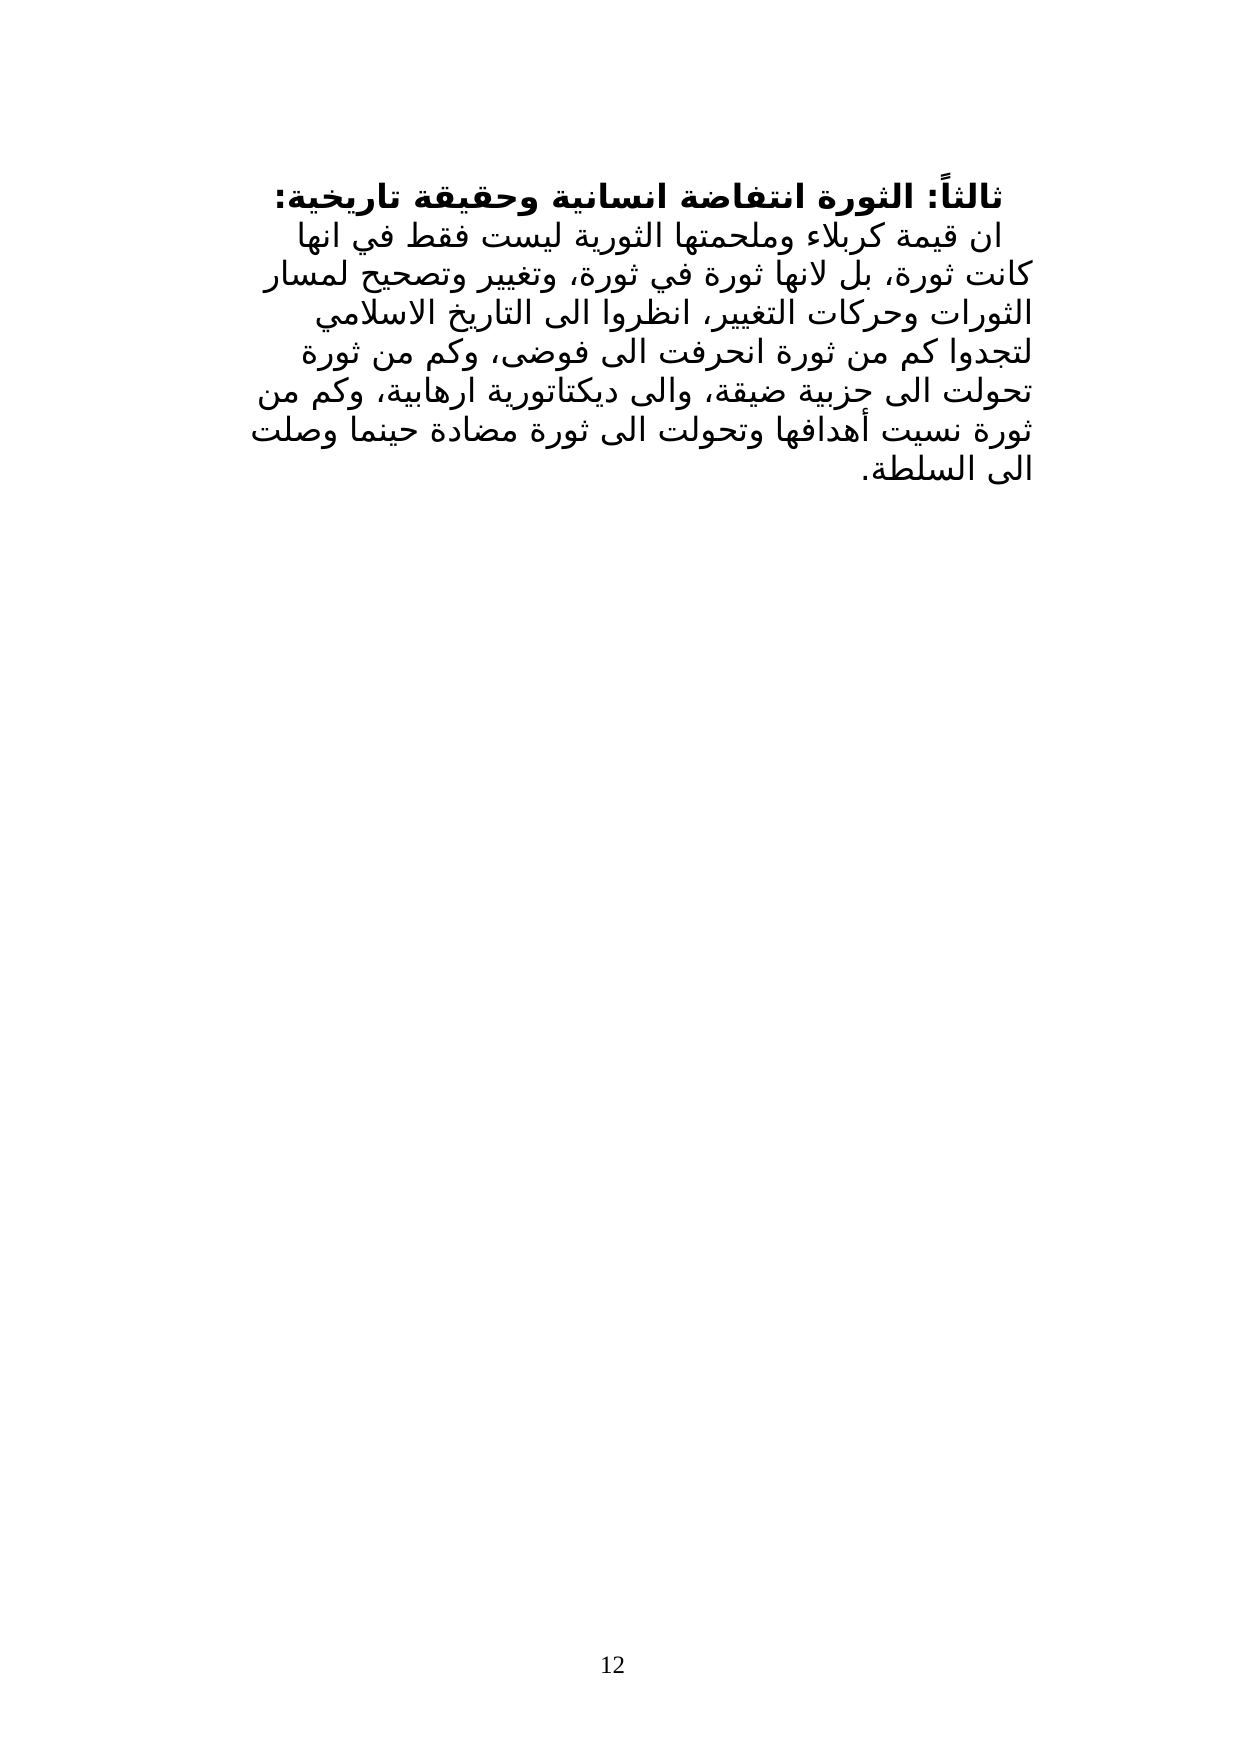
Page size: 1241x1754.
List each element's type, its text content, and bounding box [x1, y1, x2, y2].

text ان قيمة كربلاء وملحمتها الثورية ليست فقط في انها كانت ثورة، بل لانها ثورة في ثورة، وتغيير وتصحيح لمسار الثورات وحركات التغيير، انظروا الى التاريخ الاسلامي لتجدوا كم من ثورة انحرفت الى فوضى، وكم من ثورة تحولت الى حزبية ضيقة، والى ديكتاتورية ارهابية، وكم من ثورة نسيت أهدافها وتحولت الى ثورة مضادة حينما وصلت الى السلطة. [222, 216, 1033, 488]
text ثالثاً: الثورة انتفاضة انسانية وحقيقة تاريخية: [222, 177, 1033, 216]
